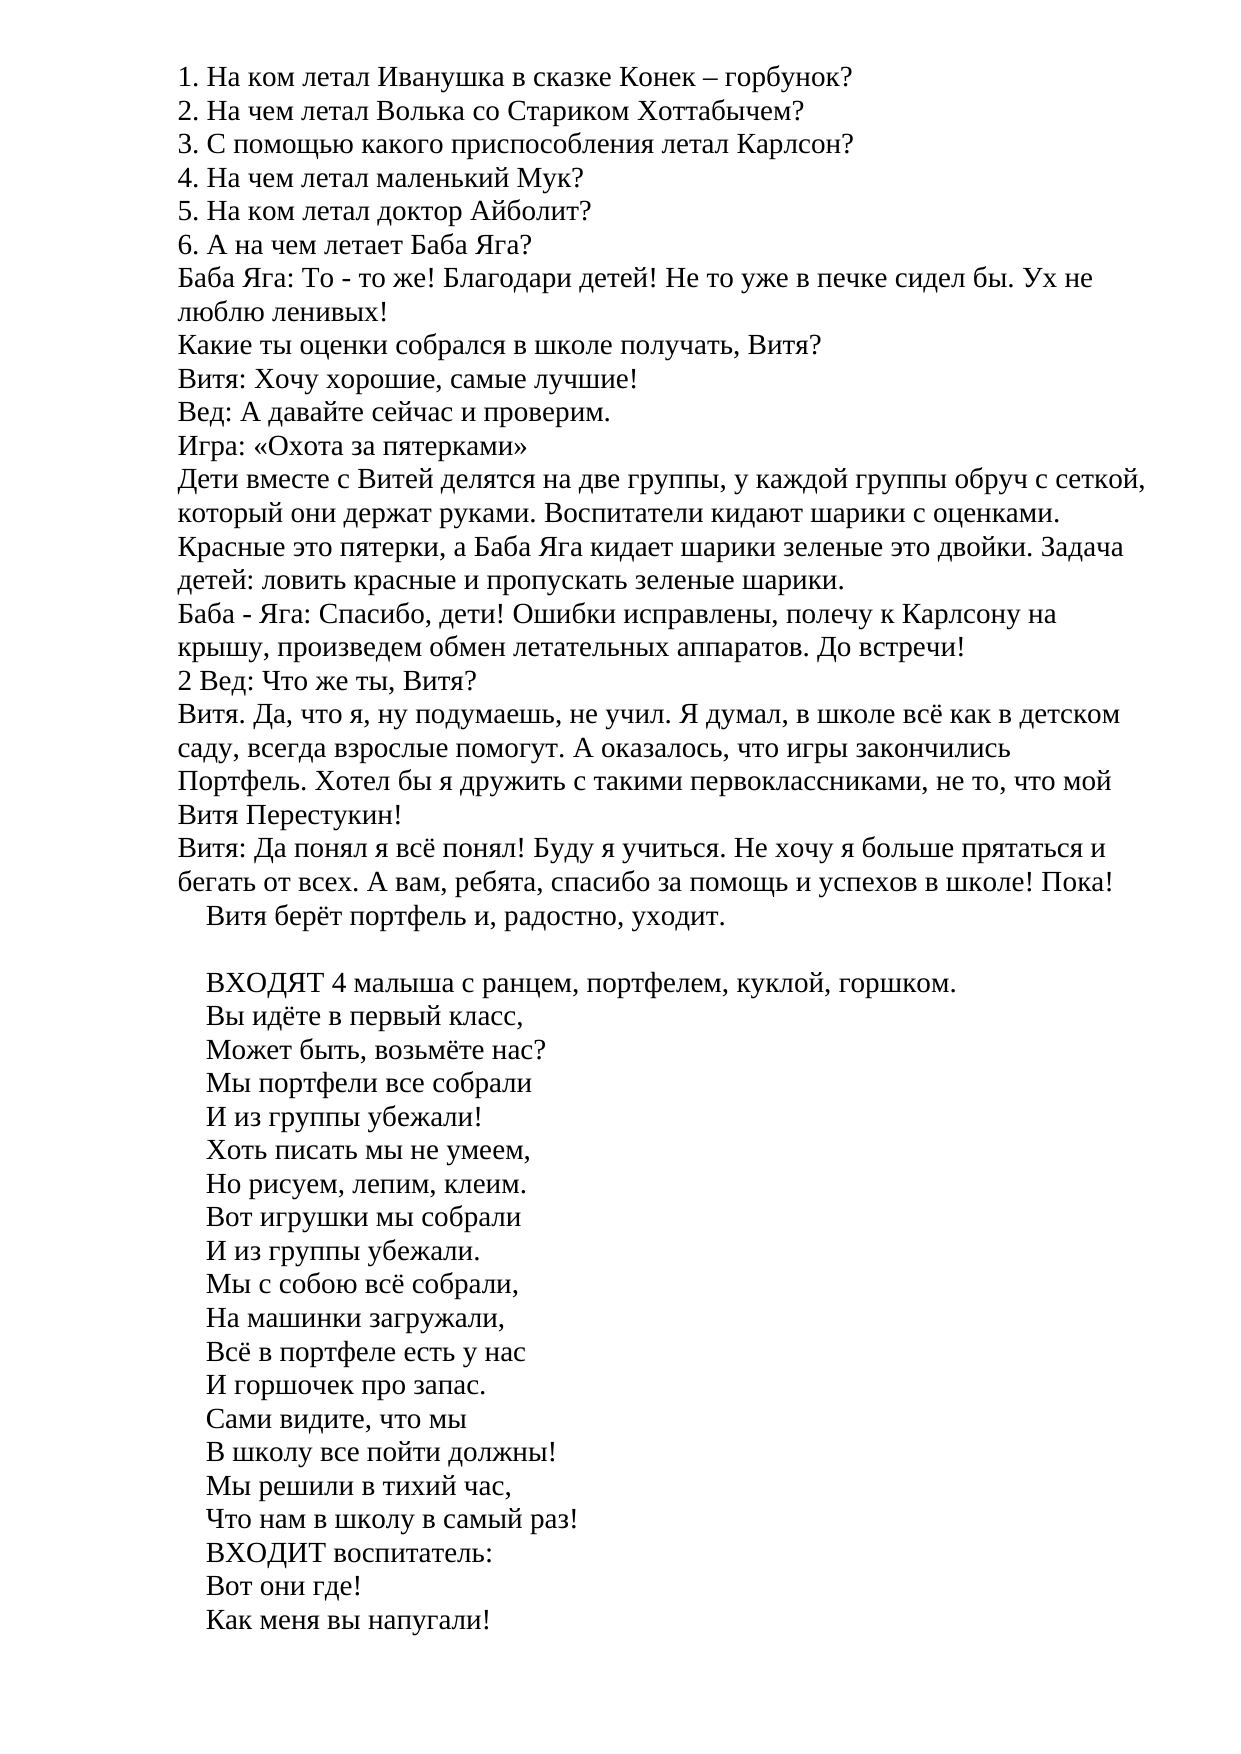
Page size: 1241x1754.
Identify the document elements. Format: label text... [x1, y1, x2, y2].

text Портфель. Хотел бы я дружить с такими первоклассниками, не то, что мой Витя Перестукин! [177, 763, 1152, 831]
text 3. С помощью какого приспособления летал Карлсон? [177, 126, 1152, 160]
text Витя: Да понял я всё понял! Буду я учиться. Не хочу я больше прятаться и бегать от всех. А вам, ребята, спасибо за помощь и успехов в школе! Пока! [177, 831, 1152, 898]
text И горшочек про запас. [177, 1367, 1152, 1401]
text 5. На ком летал доктор Айболит? [177, 193, 1152, 227]
text Вот они где! [177, 1568, 1152, 1602]
text Что нам в школу в самый раз! [177, 1501, 1152, 1535]
text Вы идёте в первый класс, [177, 998, 1152, 1032]
text Сами видите, что мы [177, 1401, 1152, 1434]
text И из группы убежали. [177, 1233, 1152, 1267]
text ВХОДЯТ 4 малыша с ранцем, портфелем, куклой, горшком. [177, 965, 1152, 998]
text Хоть писать мы не умеем, [177, 1132, 1152, 1166]
text Баба - Яга: Спасибо, дети! Ошибки исправлены, полечу к Карлсону на крышу, произведем обмен летательных аппаратов. До встречи! [177, 596, 1152, 663]
text Но рисуем, лепим, клеим. [177, 1166, 1152, 1199]
text Витя. Да, что я, ну подумаешь, не учил. Я думал, в школе всё как в детском саду, всегда взрослые помогут. А оказалось, что игры закончились [177, 696, 1152, 763]
text На машинки загружали, [177, 1300, 1152, 1334]
text Витя: Хочу хорошие, самые лучшие! [177, 361, 1152, 394]
text Мы решили в тихий час, [177, 1468, 1152, 1501]
text Вед: А давайте сейчас и проверим. [177, 394, 1152, 428]
text Мы с собою всё собрали, [177, 1267, 1152, 1300]
text В школу все пойти должны! [177, 1434, 1152, 1468]
text 2 Вед: Что же ты, Витя? [177, 663, 1152, 696]
text 4. На чем летал маленький Мук? [177, 160, 1152, 193]
text Дети вместе с Витей делятся на две группы, у каждой группы обруч с сеткой, который они держат руками. Воспитатели кидают шарики с оценками. Красные это пятерки, а Баба Яга кидает шарики зеленые это двойки. Задача детей: ловить красные и пропускать зеленые шарики. [177, 462, 1152, 596]
text 1. На ком летал Иванушка в сказке Конек – горбунок? [177, 59, 1152, 93]
text Мы портфели все собрали [177, 1065, 1152, 1099]
text Баба Яга: То - то же! Благодари детей! Не то уже в печке сидел бы. Ух не люблю ленивых! [177, 260, 1152, 327]
text Как меня вы напугали! [177, 1602, 1152, 1636]
text 2. На чем летал Волька со Стариком Хоттабычем? [177, 93, 1152, 126]
text 6. А на чем летает Баба Яга? [177, 227, 1152, 260]
text Игра: «Охота за пятерками» [177, 428, 1152, 462]
text Какие ты оценки собрался в школе получать, Витя? [177, 327, 1152, 361]
text И из группы убежали! [177, 1099, 1152, 1132]
text ВХОДИТ воспитатель: [177, 1535, 1152, 1568]
text Может быть, возьмёте нас? [177, 1032, 1152, 1065]
text Вот игрушки мы собрали [177, 1199, 1152, 1233]
text Всё в портфеле есть у нас [177, 1334, 1152, 1367]
text Витя берёт портфель и, радостно, уходит. [177, 898, 1152, 931]
